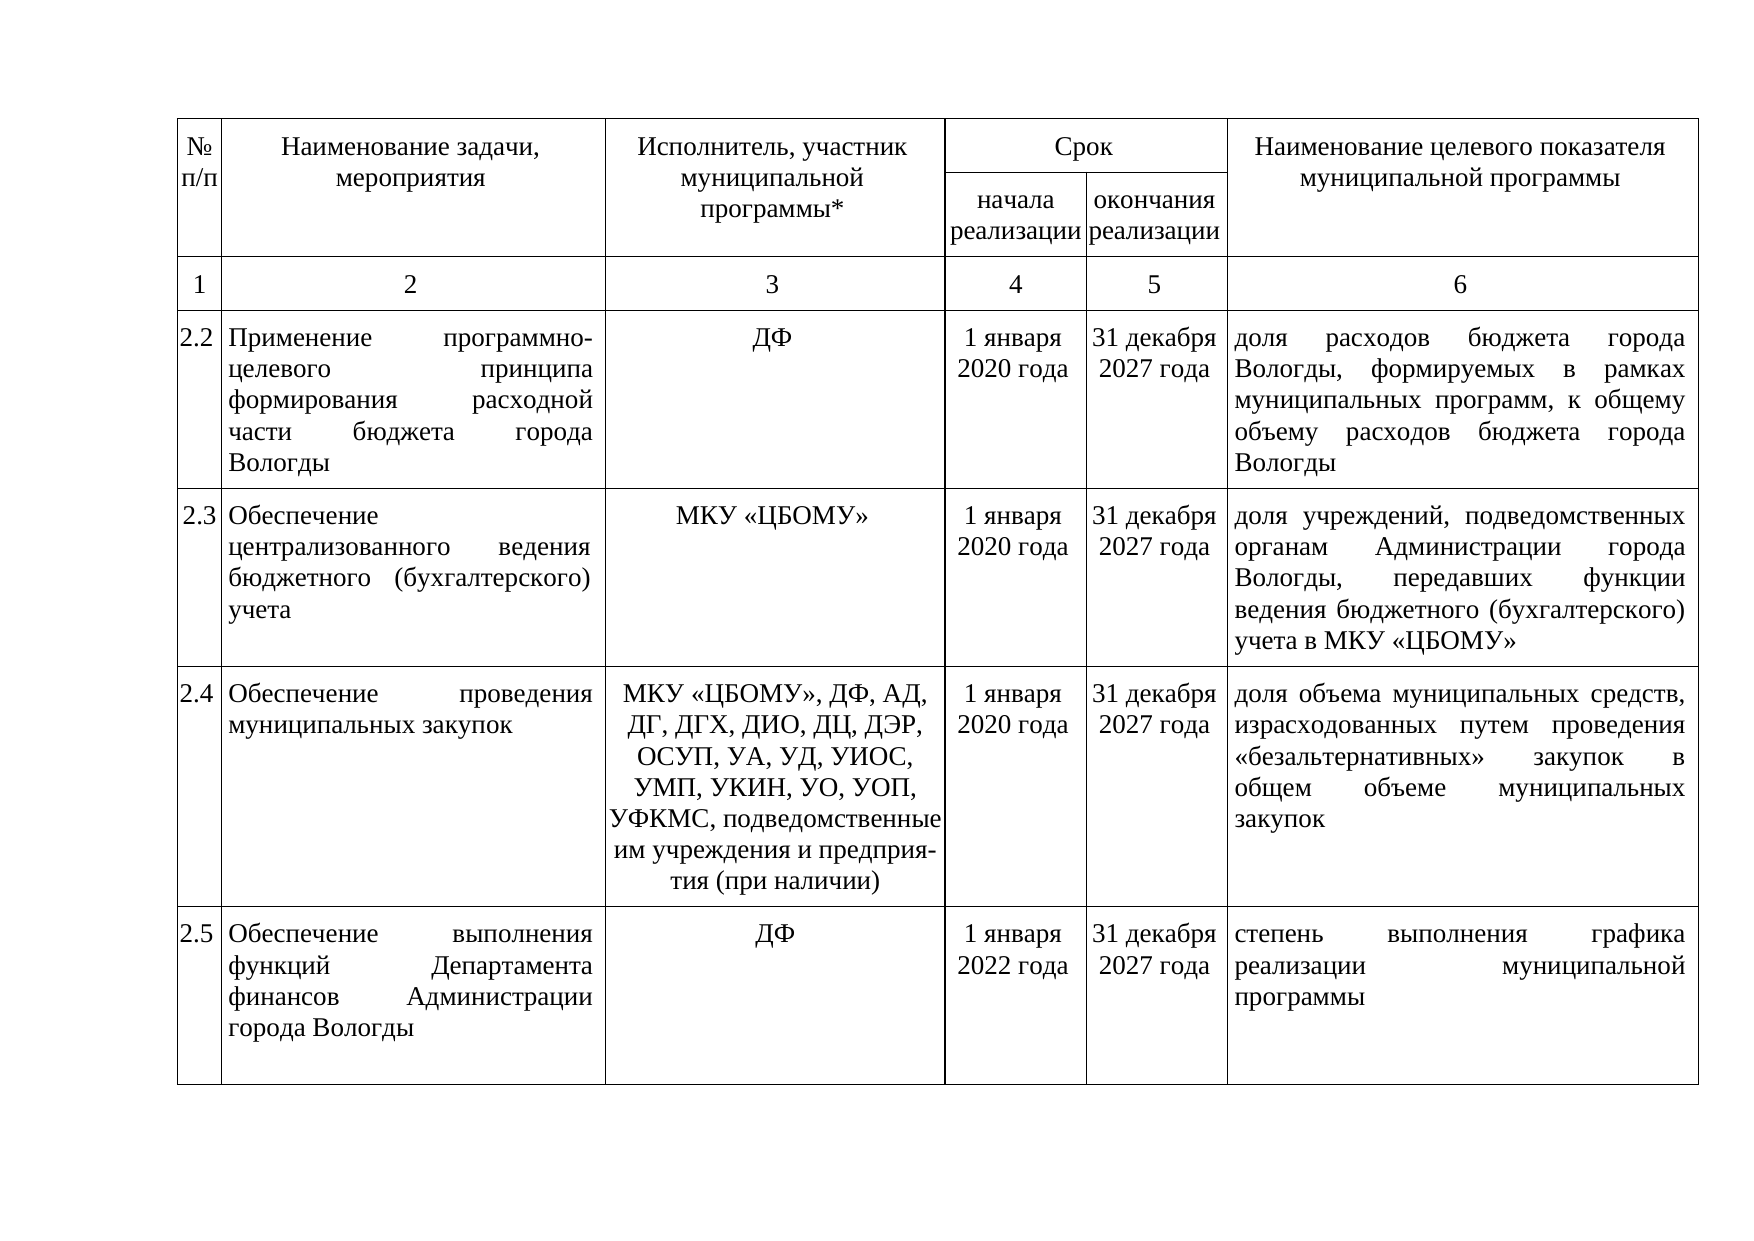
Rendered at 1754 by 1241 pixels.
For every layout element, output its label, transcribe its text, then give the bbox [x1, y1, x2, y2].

table_cell 31 декабря 2027 года [1087, 667, 1227, 906]
table_cell степень выполнения графика реализации муниципальной программы [1228, 907, 1698, 1084]
table_cell 1 января 2020 года [946, 311, 1086, 488]
table_cell 5 [1087, 257, 1227, 309]
table_cell Обеспечение выполнения функций Департамента финансов Администрации города Вологды [222, 907, 605, 1084]
table_cell ДФ [606, 311, 944, 488]
table_cell окончания реализации [1087, 173, 1227, 256]
table_cell 1 [178, 257, 221, 309]
table_header Наименование целевого показателя муниципальной программы [1228, 119, 1698, 256]
table_cell 2 [222, 257, 605, 309]
table_cell Обеспечение проведения муниципальных закупок [222, 667, 605, 906]
table_header № п/п [178, 119, 221, 256]
table_cell 2.5 [178, 907, 221, 1084]
table_cell 2.4 [178, 667, 221, 906]
table_cell доля расходов бюджета города Вологды, формируемых в рамках муниципальных программ, к общему объему расходов бюджета города Вологды [1228, 311, 1698, 488]
table_cell 2.2 [178, 311, 221, 488]
table_header Исполнитель, участник муниципальной программы* [606, 119, 944, 256]
table_cell доля объема муниципальных средств, израсходованных путем проведения «безальтернативных» закупок в общем объеме муниципальных закупок [1228, 667, 1698, 906]
table_cell начала реализации [946, 173, 1086, 256]
table_cell МКУ «ЦБОМУ», ДФ, АД, ДГ, ДГХ, ДИО, ДЦ, ДЭР, ОСУП, УА, УД, УИОС, УМП, УКИН, УО, УОП, УФКМС, подведомственные им учреждения и предприя-тия (при наличии) [606, 667, 944, 906]
table_cell 31 декабря 2027 года [1087, 311, 1227, 488]
table_cell 1 января 2020 года [946, 667, 1086, 906]
table_cell доля учреждений, подведомственных органам Администрации города Вологды, передавших функции ведения бюджетного (бухгалтерского) учета в МКУ «ЦБОМУ» [1228, 489, 1698, 666]
table_cell Обеспечение централизованного ведения бюджетного (бухгалтерского) учета [222, 489, 605, 666]
table_cell ДФ [606, 907, 944, 1084]
table_cell 3 [606, 257, 944, 309]
table_cell 6 [1228, 257, 1698, 309]
table_header Наименование задачи, мероприятия [222, 119, 605, 256]
table_cell 31 декабря 2027 года [1087, 489, 1227, 666]
table_cell 31 декабря 2027 года [1087, 907, 1227, 1084]
table_cell 1 января 2022 года [946, 907, 1086, 1084]
table_cell 4 [946, 257, 1086, 309]
table_cell 1 января 2020 года [946, 489, 1086, 666]
table_cell 2.3 [178, 489, 221, 666]
table_cell Применение программно-целевого принципа формирования расходной части бюджета города Вологды [222, 311, 605, 488]
table_cell МКУ «ЦБОМУ» [606, 489, 944, 666]
table_header Срок [946, 119, 1227, 172]
